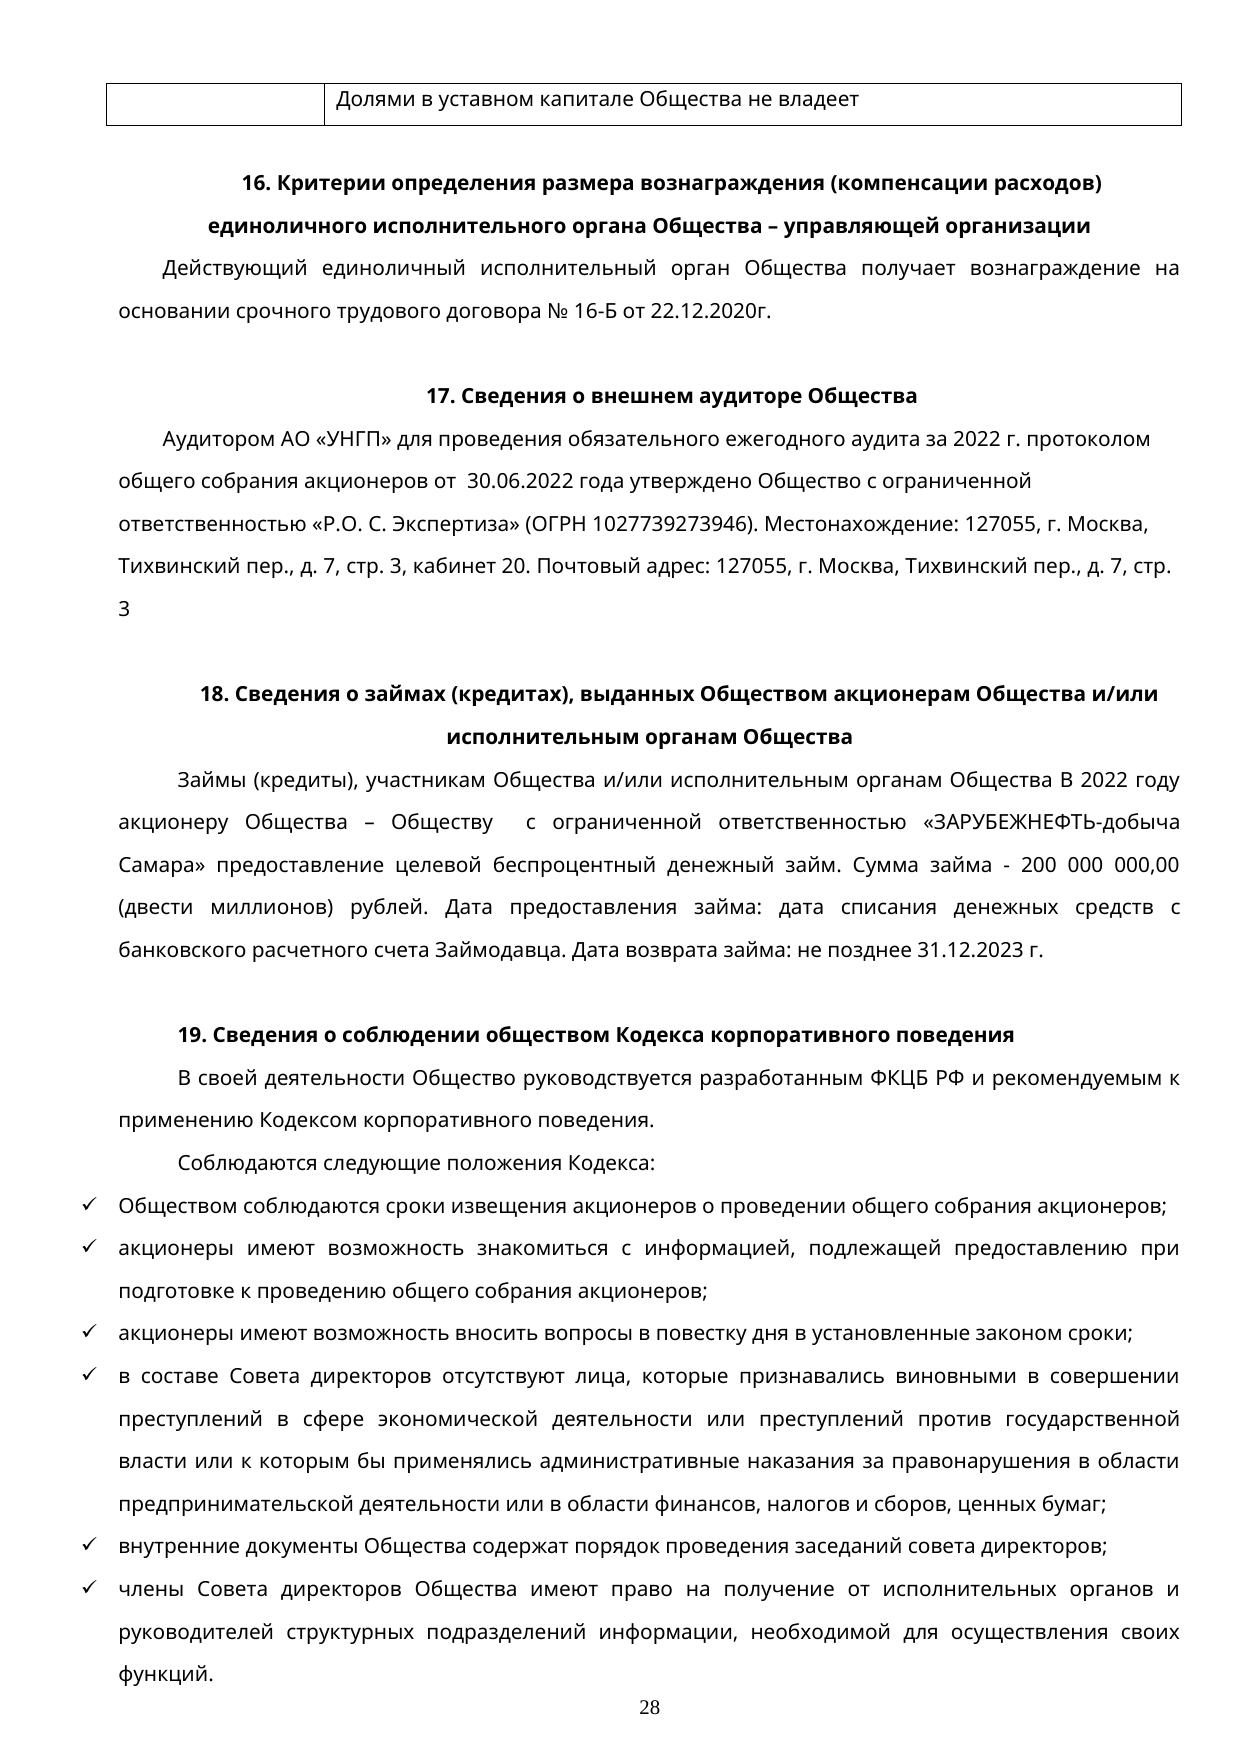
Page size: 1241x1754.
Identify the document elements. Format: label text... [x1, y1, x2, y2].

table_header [325, 84, 1181, 124]
subtitle 19. Сведения о соблюдении обществом Кодекса корпоративного поведения [118, 1020, 1181, 1049]
list Обществом соблюдаются сроки извещения акционеров о проведении общего собрания акционеров; [81, 1191, 1181, 1219]
text Действующий единоличный исполнительный орган Общества получает вознаграждение на основании срочного трудового договора № 16-Б от 22.12.2020г. [118, 253, 1181, 324]
text Аудитором АО «УНГП» для проведения обязательного ежегодного аудита за 2022 г. протоколом общего собрания акционеров от 30.06.2022 года утверждено Общество с ограниченной ответственностью «Р.О. С. Экспертиза» (ОГРН 1027739273946). Местонахождение: 127055, г. Москва, Тихвинский пер., д. 7, стр. 3, кабинет 20. Почтовый адрес: 127055, г. Москва, Тихвинский пер., д. 7, стр. 3 [118, 424, 1181, 623]
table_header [107, 84, 324, 124]
text В своей деятельности Общество руководствуется разработанным ФКЦБ РФ и рекомендуемым к применению Кодексом корпоративного поведения. [118, 1063, 1181, 1134]
list в составе Совета директоров отсутствуют лица, которые признавались виновными в совершении преступлений в сфере экономической деятельности или преступлений против государственной власти или к которым бы применялись административные наказания за правонарушения в области предпринимательской деятельности или в области финансов, налогов и сборов, ценных бумаг; [81, 1361, 1181, 1517]
list члены Совета директоров Общества имеют право на получение от исполнительных органов и руководителей структурных подразделений информации, необходимой для осуществления своих функций. [81, 1574, 1181, 1688]
list акционеры имеют возможность знакомиться с информацией, подлежащей предоставлению при подготовке к проведению общего собрания акционеров; [81, 1233, 1181, 1304]
text Соблюдаются следующие положения Кодекса: [118, 1148, 1181, 1177]
text 16. Критерии определения размера вознаграждения (компенсации расходов) единоличного исполнительного органа Общества – управляющей организации [118, 168, 1181, 239]
text Займы (кредиты), участникам Общества и/или исполнительным органам Общества В 2022 году акционеру Общества – Обществу с ограниченной ответственностью «ЗАРУБЕЖНЕФТЬ-добыча Самара» предоставление целевой беспроцентный денежный займ. Сумма займа - 200 000 000,00 (двести миллионов) рублей. Дата предоставления займа: дата списания денежных средств с банковского расчетного счета Займодавца. Дата возврата займа: не позднее 31.12.2023 г. [118, 765, 1181, 963]
list внутренние документы Общества содержат порядок проведения заседаний совета директоров; [81, 1532, 1181, 1560]
text 18. Сведения о займах (кредитах), выданных Обществом акционерам Общества и/или исполнительным органам Общества [118, 679, 1181, 751]
text 17. Сведения о внешнем аудиторе Общества [118, 381, 1181, 410]
list акционеры имеют возможность вносить вопросы в повестку дня в установленные законом сроки; [81, 1318, 1181, 1347]
